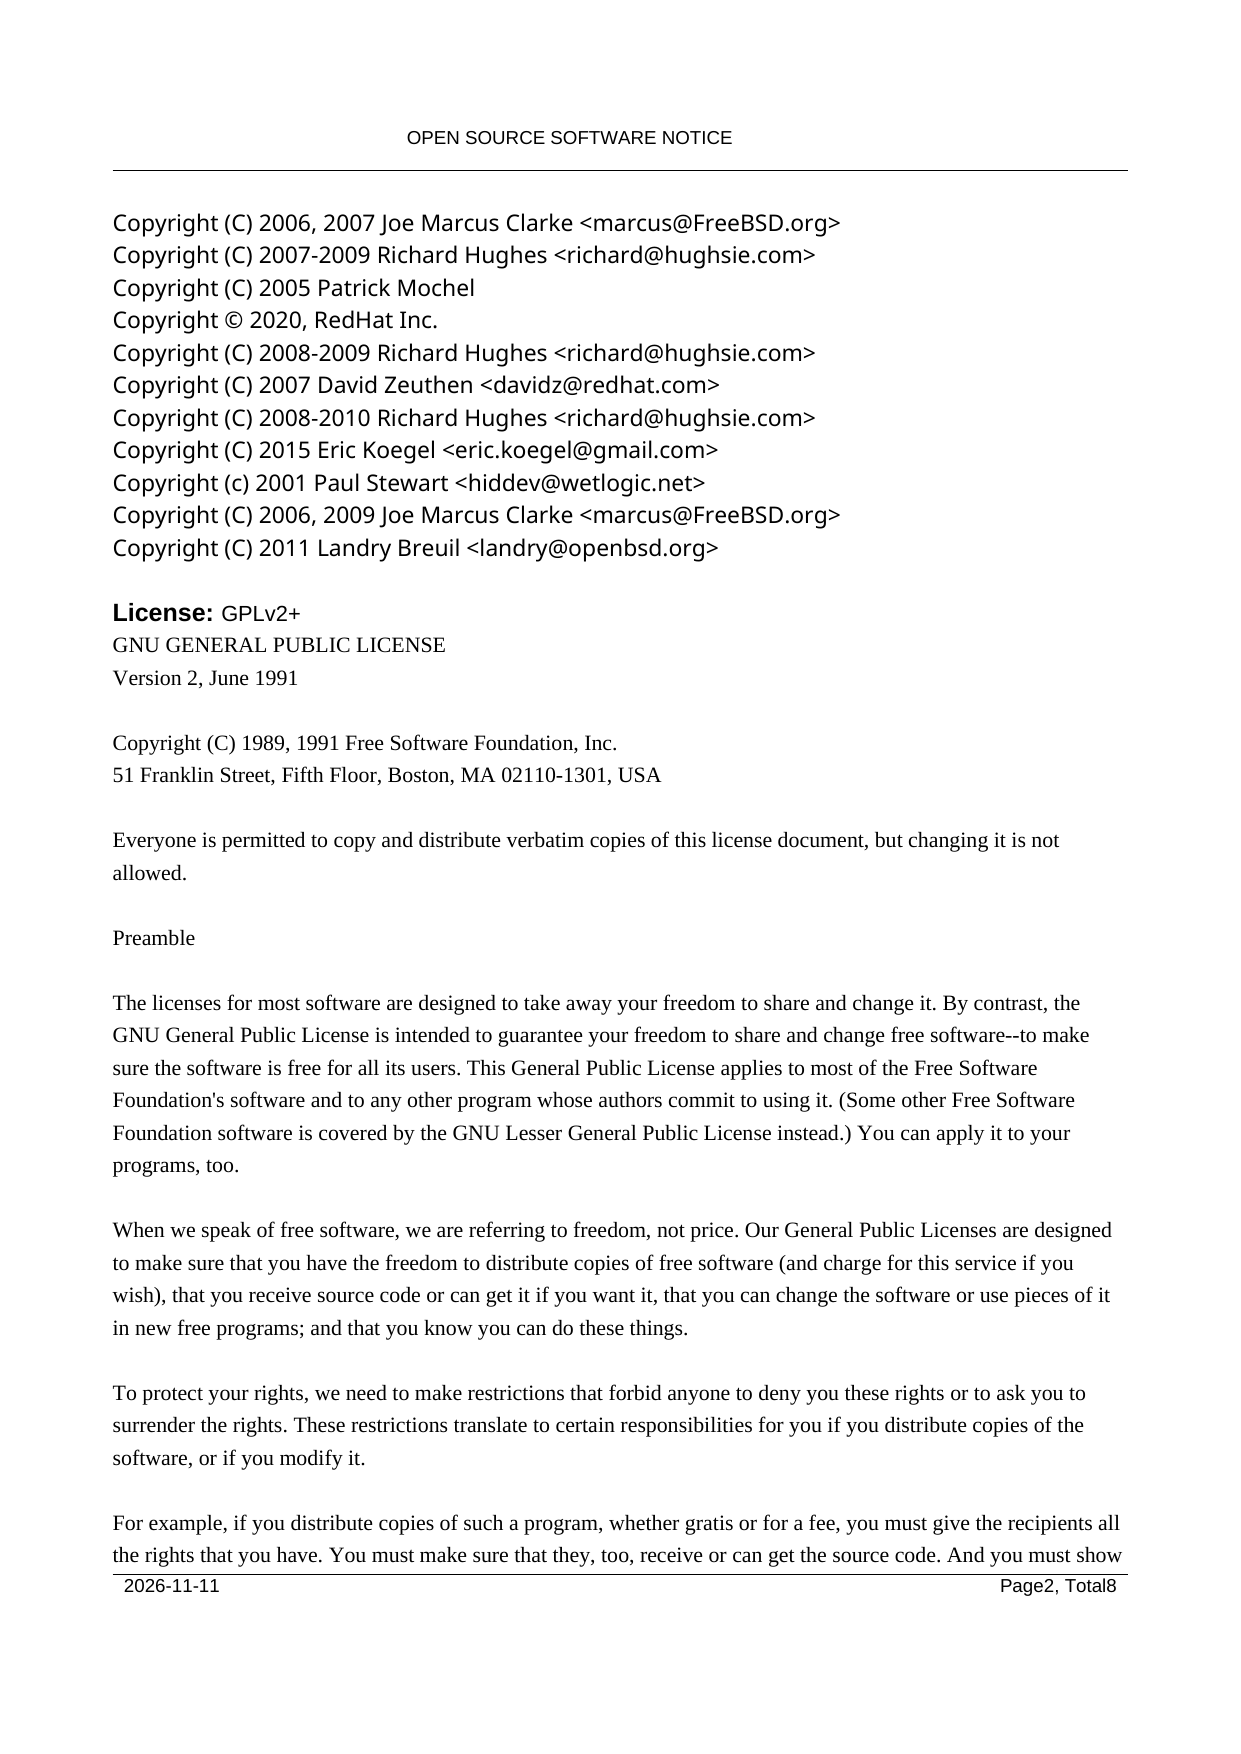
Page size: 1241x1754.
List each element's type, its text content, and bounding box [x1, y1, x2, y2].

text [112, 629, 1128, 1571]
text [112, 206, 1128, 596]
text License: GPLv2+ [112, 596, 1128, 629]
